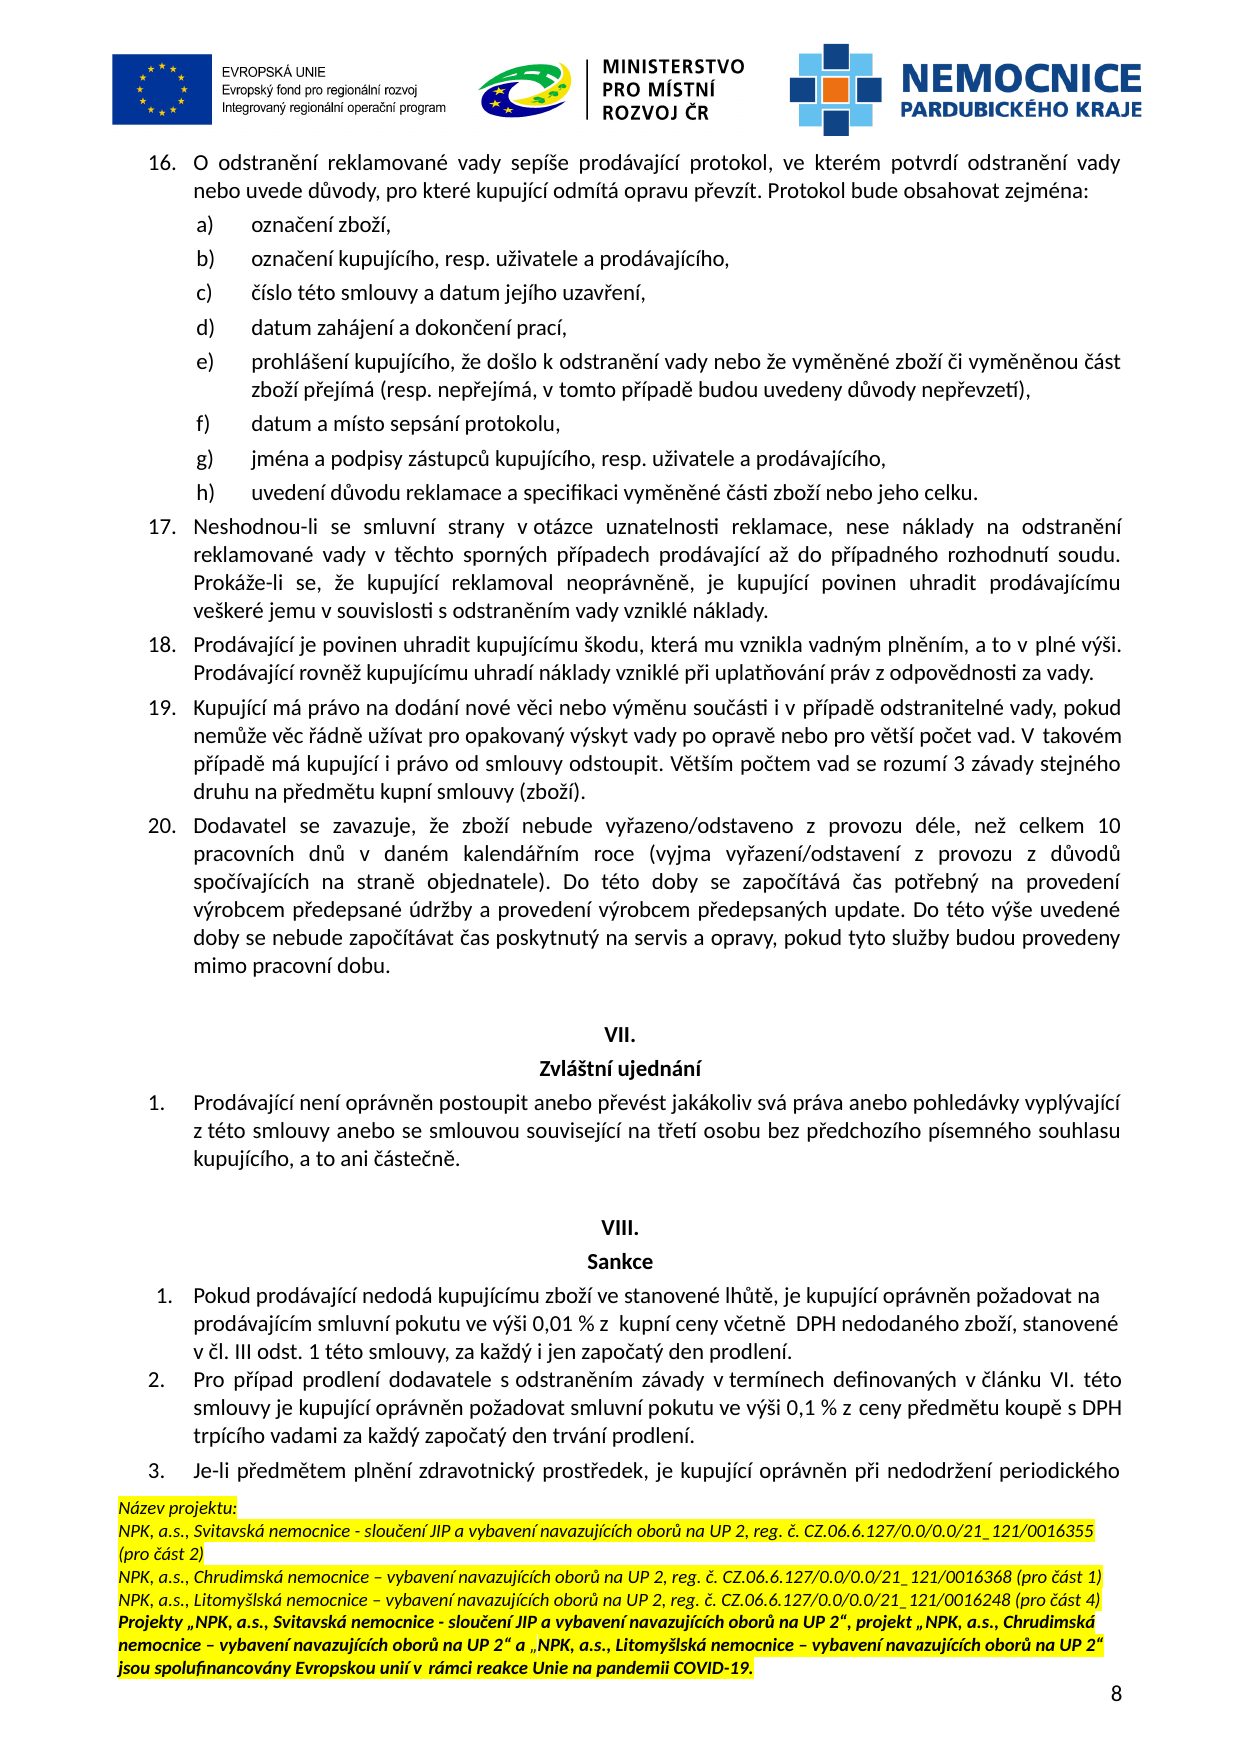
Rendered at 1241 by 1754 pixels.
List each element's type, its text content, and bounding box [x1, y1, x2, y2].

text Sankce [118, 1247, 1122, 1275]
list Kupující má právo na dodání nové věci nebo výměnu součásti i v případě odstranitelné vady, pokud nemůže věc řádně užívat pro opakovaný výskyt vady po opravě nebo pro větší počet vad. V takovém případě má kupující i právo od smlouvy odstoupit. Větším počtem vad se rozumí 3 závady stejného druhu na předmětu kupní smlouvy (zboží). [148, 693, 1122, 805]
picture [788, 42, 1142, 137]
list označení zboží, [196, 210, 1122, 238]
list O odstranění reklamované vady sepíše prodávající protokol, ve kterém potvrdí odstranění vady nebo uvede důvody, pro které kupující odmítá opravu převzít. Protokol bude obsahovat zejména: [148, 148, 1122, 204]
text VIII. [118, 1213, 1122, 1241]
list označení kupujícího, resp. uživatele a prodávajícího, [196, 244, 1122, 272]
list Pokud prodávající nedodá kupujícímu zboží ve stanovené lhůtě, je kupující oprávněn požadovat na prodávajícím smluvní pokutu ve výši 0,01 % z kupní ceny včetně DPH nedodaného zboží, stanovené v čl. III odst. 1 této smlouvy, za každý i jen započatý den prodlení. [156, 1281, 1122, 1366]
list jména a podpisy zástupců kupujícího, resp. uživatele a prodávajícího, [196, 444, 1122, 472]
list prohlášení kupujícího, že došlo k odstranění vady nebo že vyměněné zboží či vyměněnou část zboží přejímá (resp. nepřejímá, v tomto případě budou uvedeny důvody nepřevzetí), [196, 347, 1122, 403]
list Prodávající je povinen uhradit kupujícímu škodu, která mu vznikla vadným plněním, a to v plné výši. Prodávající rovněž kupujícímu uhradí náklady vzniklé při uplatňování práv z odpovědnosti za vady. [148, 631, 1122, 687]
list Prodávající není oprávněn postoupit anebo převést jakákoliv svá práva anebo pohledávky vyplývající z této smlouvy anebo se smlouvou související na třetí osobu bez předchozího písemného souhlasu kupujícího, a to ani částečně. [148, 1088, 1122, 1172]
list uvedení důvodu reklamace a specifikaci vyměněné části zboží nebo jeho celku. [196, 478, 1122, 506]
list datum zahájení a dokončení prací, [196, 313, 1122, 341]
text VII. [118, 1020, 1122, 1048]
list Dodavatel se zavazuje, že zboží nebude vyřazeno/odstaveno z provozu déle, než celkem 10 pracovních dnů v daném kalendářním roce (vyjma vyřazení/odstavení z provozu z důvodů spočívajících na straně objednatele). Do této doby se započítává čas potřebný na provedení výrobcem předepsané údržby a provedení výrobcem předepsaných update. Do této výše uvedené doby se nebude započítávat čas poskytnutý na servis a opravy, pokud tyto služby budou provedeny mimo pracovní dobu. [148, 811, 1122, 979]
list datum a místo sepsání protokolu, [196, 409, 1122, 437]
list číslo této smlouvy a datum jejího uzavření, [196, 278, 1122, 307]
picture [90, 30, 766, 148]
text Zvláštní ujednání [118, 1054, 1122, 1082]
list Neshodnou-li se smluvní strany v otázce uznatelnosti reklamace, nese náklady na odstranění reklamované vady v těchto sporných případech prodávající až do případného rozhodnutí soudu. Prokáže-li se, že kupující reklamoval neoprávněně, je kupující povinen uhradit prodávajícímu veškeré jemu v souvislosti s odstraněním vady vzniklé náklady. [148, 512, 1122, 624]
list Pro případ prodlení dodavatele s odstraněním závady v termínech definovaných v článku VI. této smlouvy je kupující oprávněn požadovat smluvní pokutu ve výši 0,1 % z ceny předmětu koupě s DPH trpícího vadami za každý započatý den trvání prodlení. [148, 1366, 1122, 1449]
